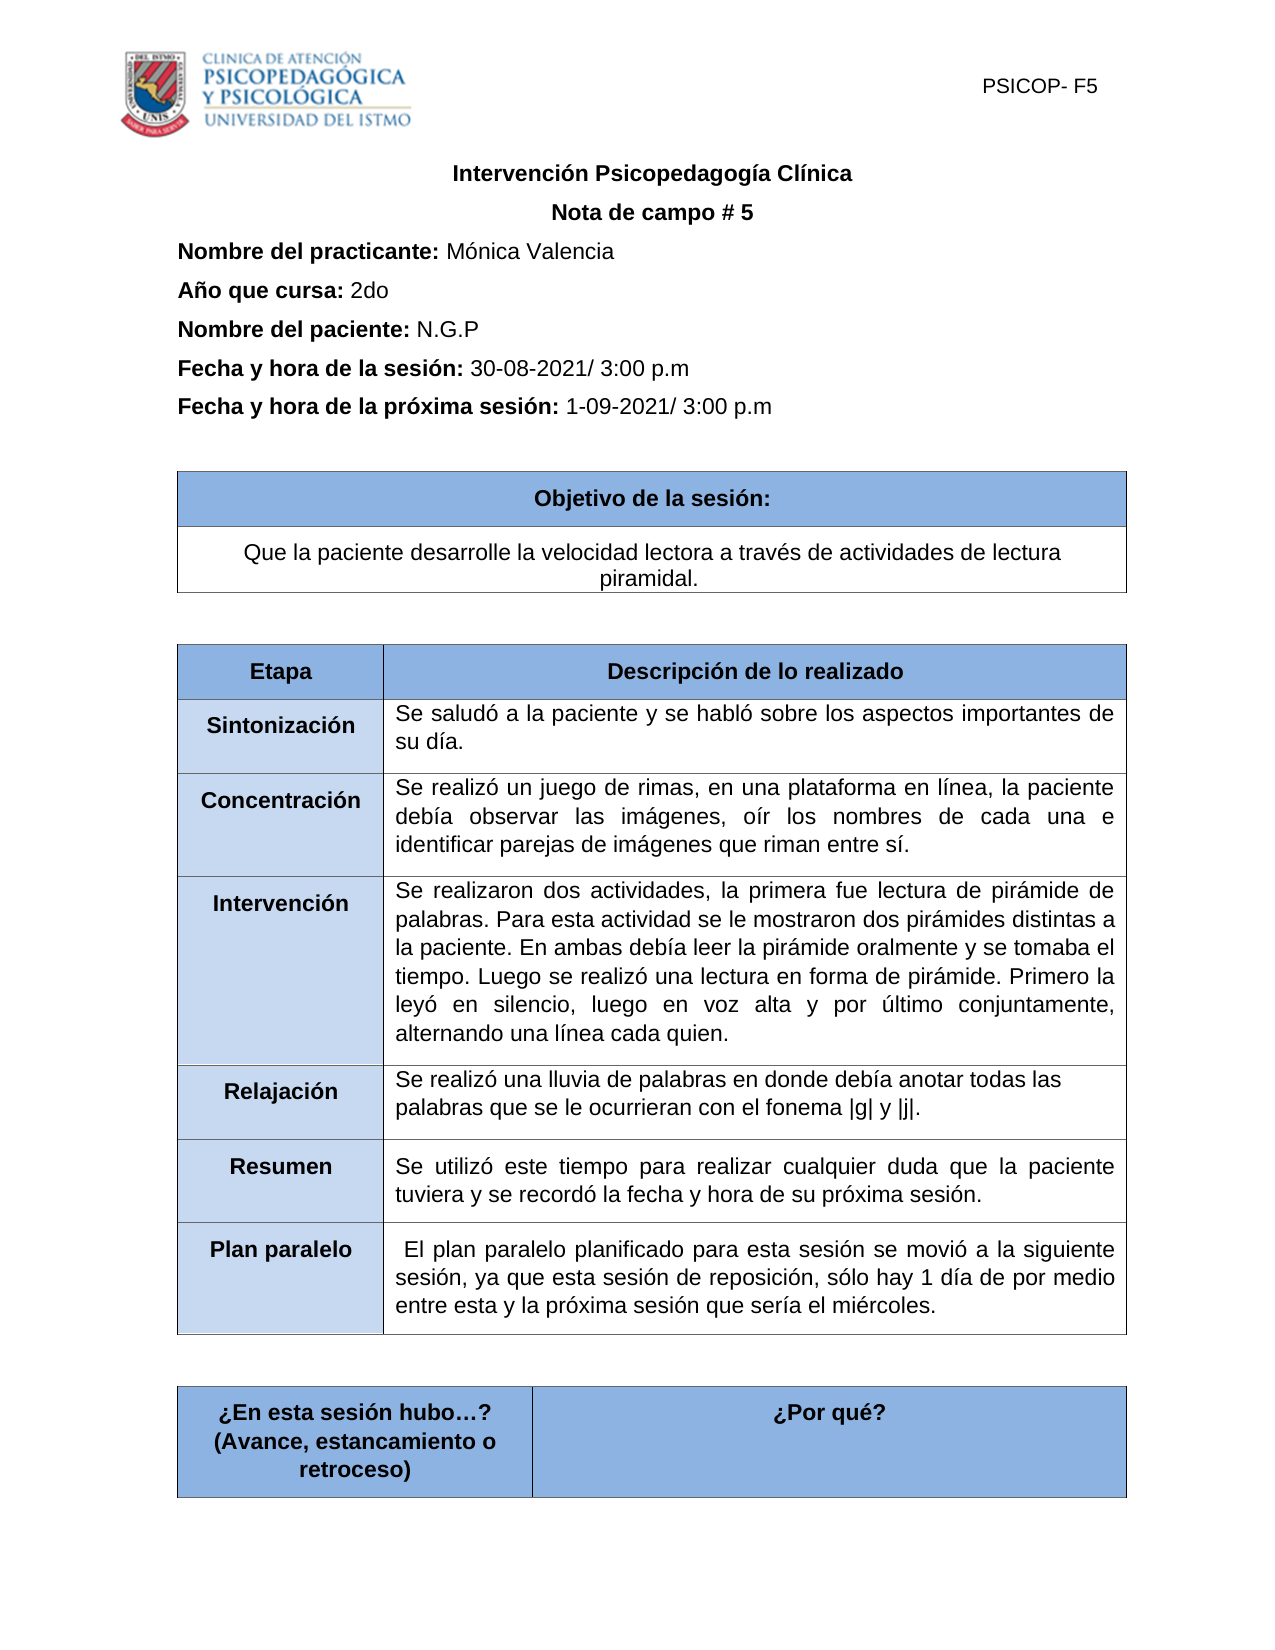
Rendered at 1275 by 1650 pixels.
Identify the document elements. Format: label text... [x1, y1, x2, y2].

table_cell Se saludó a la paciente y se habló sobre los aspectos importantes de su día. [384, 700, 1126, 773]
table_cell Se realizó un juego de rimas, en una plataforma en línea, la paciente debía observar las imágenes, oír los nombres de cada una e identificar parejas de imágenes que riman entre sí. [384, 774, 1126, 876]
table_cell Se realizó una lluvia de palabras en donde debía anotar todas las palabras que se le ocurrieran con el fonema |g| y |j|. [384, 1066, 1126, 1139]
picture [65, 20, 437, 148]
text Nombre del paciente: N.G.P [177, 316, 1127, 342]
text Nota de campo # 5 [177, 199, 1127, 225]
text Fecha y hora de la próxima sesión: 1-09-2021/ 3:00 p.m [177, 393, 1127, 420]
table_cell Que la paciente desarrolle la velocidad lectora a través de actividades de lectura piramidal. [178, 527, 1126, 592]
table_cell Intervención [178, 877, 383, 1064]
text Fecha y hora de la sesión: 30-08-2021/ 3:00 p.m [177, 354, 1127, 381]
table_cell Relajación [178, 1066, 383, 1139]
table_header Descripción de lo realizado [384, 645, 1126, 699]
text Intervención Psicopedagogía Clínica [177, 160, 1127, 187]
table_cell Se realizaron dos actividades, la primera fue lectura de pirámide de palabras. Para esta actividad se le mostraron dos pirámides distintas a la paciente. En ambas debía leer la pirámide oralmente y se tomaba el tiempo. Luego se realizó una lectura en forma de pirámide. Primero la leyó en silencio, luego en voz alta y por último conjuntamente, alternando una línea cada quien. [384, 877, 1126, 1064]
table_cell Sintonización [178, 700, 383, 773]
text Nombre del practicante: Mónica Valencia [177, 238, 1127, 264]
table_cell Resumen [178, 1140, 383, 1222]
table_header Etapa [178, 645, 383, 699]
table_cell El plan paralelo planificado para esta sesión se movió a la siguiente sesión, ya que esta sesión de reposición, sólo hay 1 día de por medio entre esta y la próxima sesión que sería el miércoles. [384, 1223, 1126, 1333]
text Año que cursa: 2do [177, 277, 1127, 303]
table_cell Plan paralelo [178, 1223, 383, 1333]
table_header ¿En esta sesión hubo…? (Avance, estancamiento o retroceso) [178, 1387, 532, 1497]
table_cell Se utilizó este tiempo para realizar cualquier duda que la paciente tuviera y se recordó la fecha y hora de su próxima sesión. [384, 1140, 1126, 1222]
table_cell Concentración [178, 774, 383, 876]
table_header ¿Por qué? [533, 1387, 1126, 1497]
table_header Objetivo de la sesión: [178, 472, 1126, 526]
